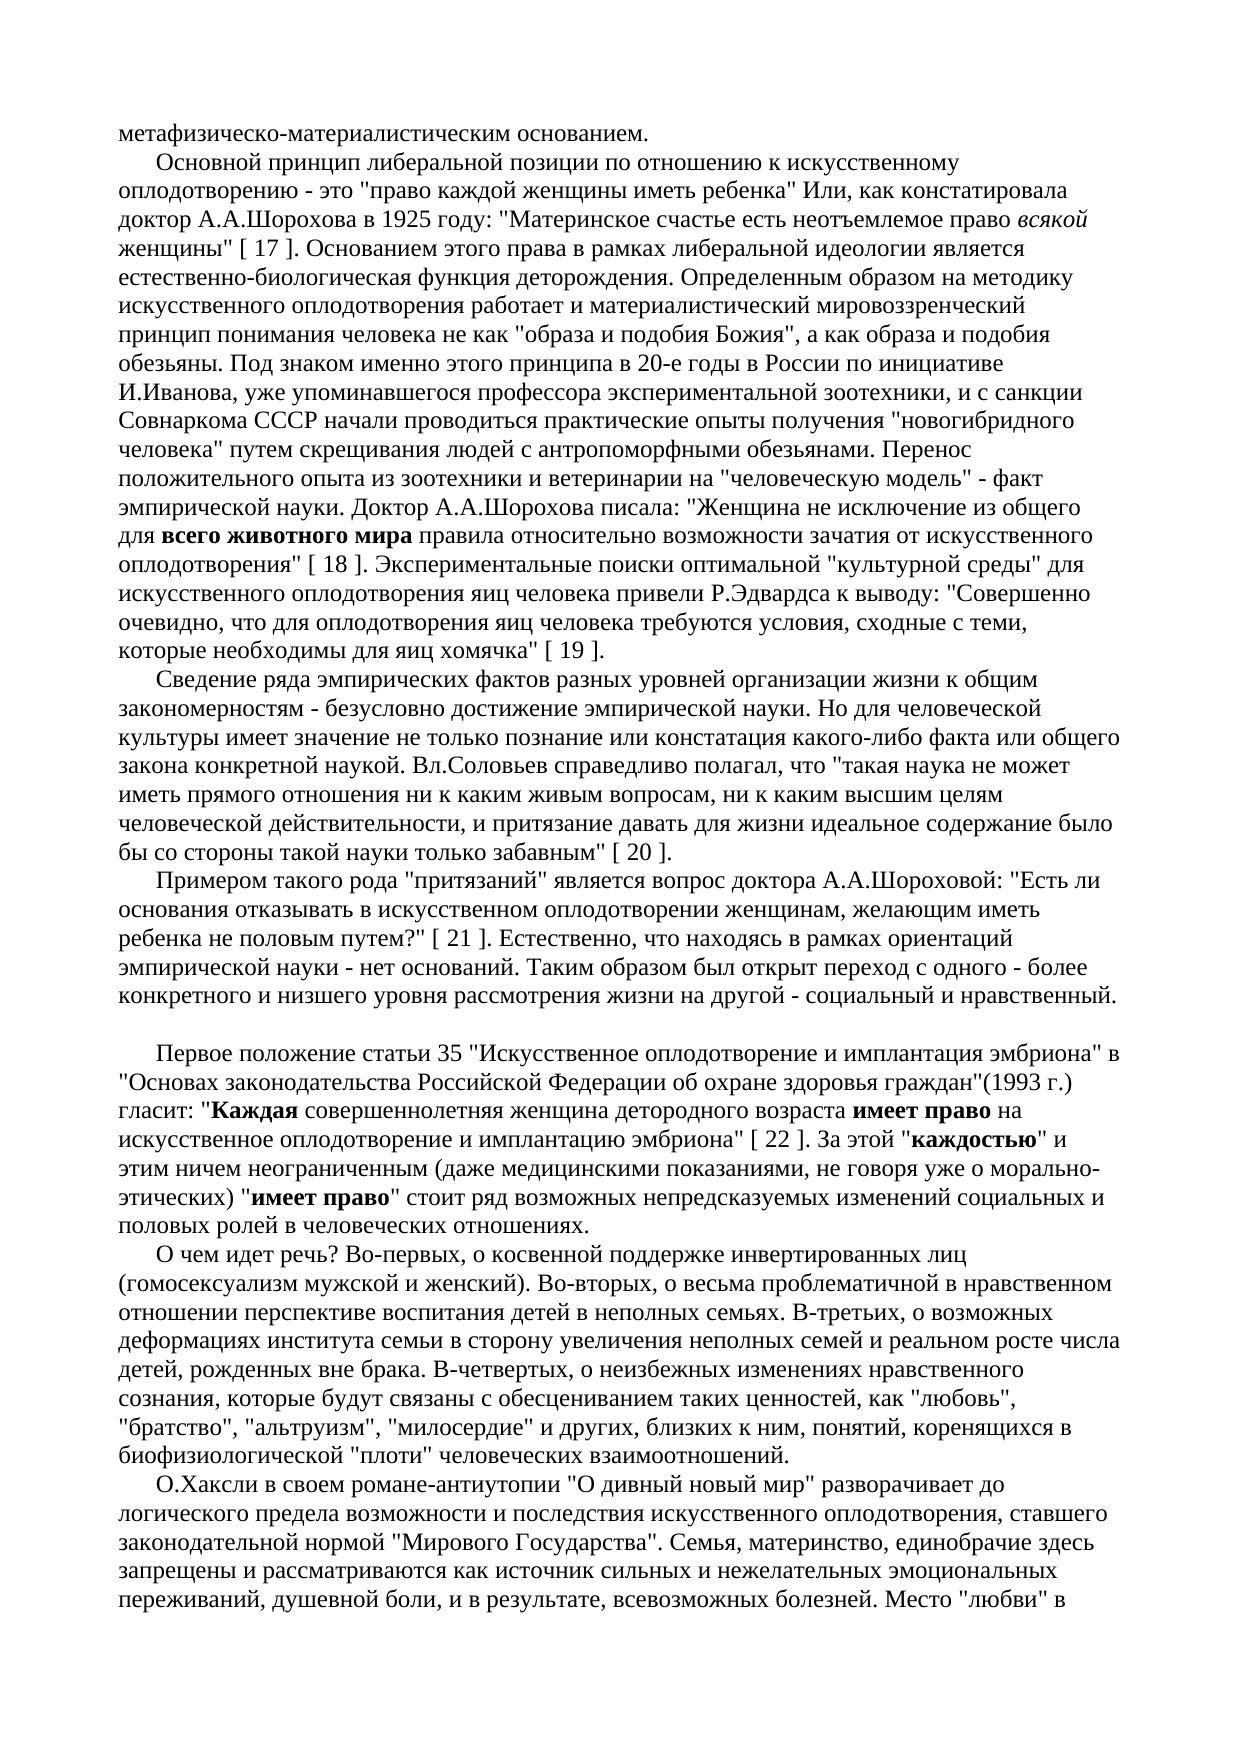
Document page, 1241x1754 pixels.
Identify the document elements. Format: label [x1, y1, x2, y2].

text [118, 118, 1122, 1613]
